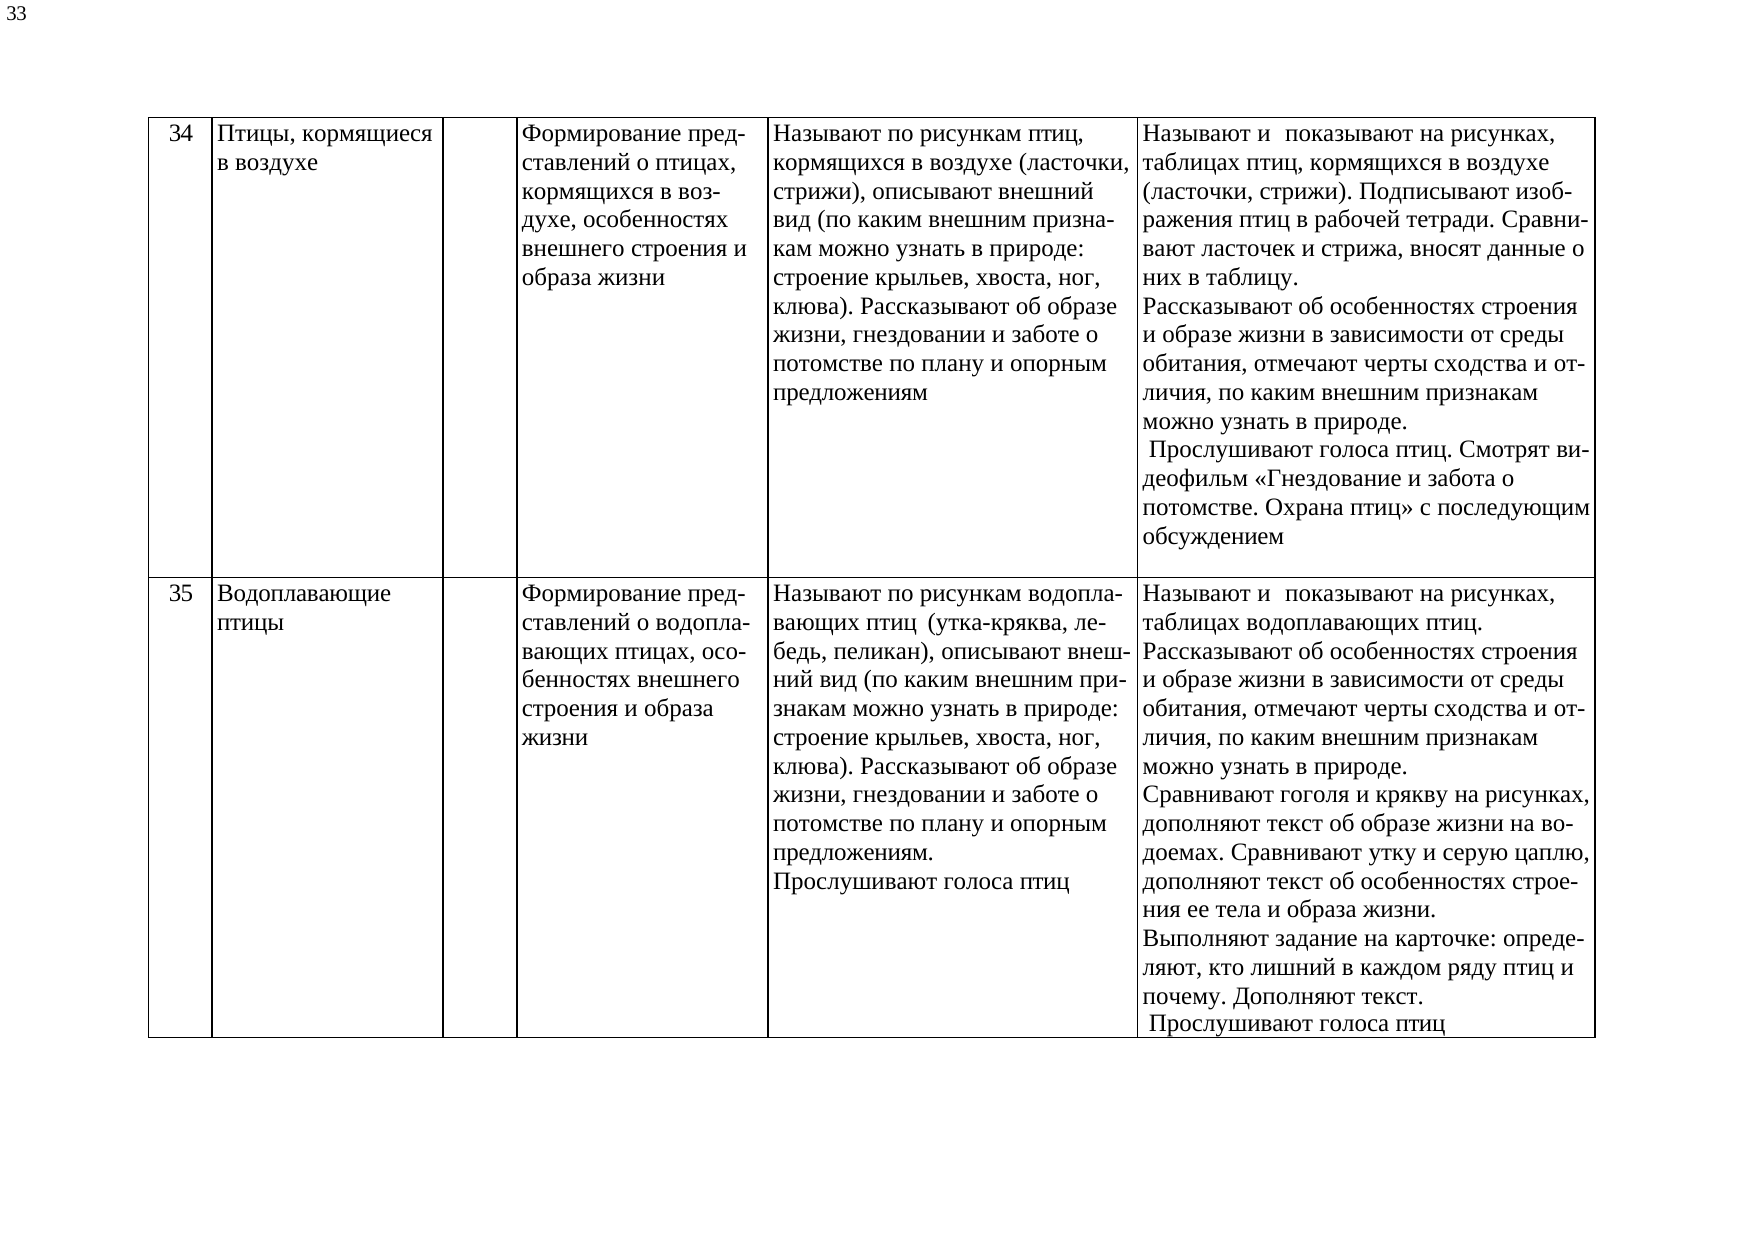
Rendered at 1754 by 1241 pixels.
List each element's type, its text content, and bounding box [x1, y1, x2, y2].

table_header Называют по рисункам птиц, кормящихся в воздухе (ласточки, стрижи), описывают внешний вид (по каким внешним призна- кам можно узнать в природе: строение крыльев, хвоста, ног, клюва). Рассказывают об образе жизни, гнездовании и заботе о потомстве по плану и опорным предложениям [769, 118, 1137, 577]
table_header 34 [149, 118, 211, 577]
table_header Формирование пред- ставлений о птицах, кормящихся в воз- духе, особенностях внешнего строения и образа жизни [518, 118, 767, 577]
table_cell Называют и показывают на рисунках, таблицах водоплавающих птиц. Рассказывают об особенностях строения и образе жизни в зависимости от среды обитания, отмечают черты сходства и от- личия, по каким внешним признакам можно узнать в природе. Сравнивают гоголя и крякву на рисунках, дополняют текст об образе жизни на во- доемах. Сравнивают утку и серую цаплю, дополняют текст об особенностях строе- ния ее тела и образа жизни. Выполняют задание на карточке: опреде- ляют, кто лишний в каждом ряду птиц и почему. Дополняют текст. Прослушивают голоса птиц [1138, 578, 1594, 1037]
table_cell Водоплавающие птицы [213, 578, 442, 1037]
table_header Птицы, кормящиеся в воздухе [213, 118, 442, 577]
table_cell Называют по рисункам водопла- вающих птиц (утка-кряква, ле- бедь, пеликан), описывают внеш- ний вид (по каким внешним при- знакам можно узнать в природе: строение крыльев, хвоста, ног, клюва). Рассказывают об образе жизни, гнездовании и заботе о потомстве по плану и опорным предложениям. Прослушивают голоса птиц [769, 578, 1137, 1037]
table_header [444, 118, 516, 577]
table_cell [444, 578, 516, 1037]
table_cell Формирование пред- ставлений о водопла- вающих птицах, осо- бенностях внешнего строения и образа жизни [518, 578, 767, 1037]
table_header Называют и показывают на рисунках, таблицах птиц, кормящихся в воздухе (ласточки, стрижи). Подписывают изоб- ражения птиц в рабочей тетради. Сравни- вают ласточек и стрижа, вносят данные о них в таблицу. Рассказывают об особенностях строения и образе жизни в зависимости от среды обитания, отмечают черты сходства и от- личия, по каким внешним признакам можно узнать в природе. Прослушивают голоса птиц. Смотрят ви- деофильм «Гнездование и забота о потомстве. Охрана птиц» с последующим обсуждением [1138, 118, 1594, 577]
table_cell 35 [149, 578, 211, 1037]
